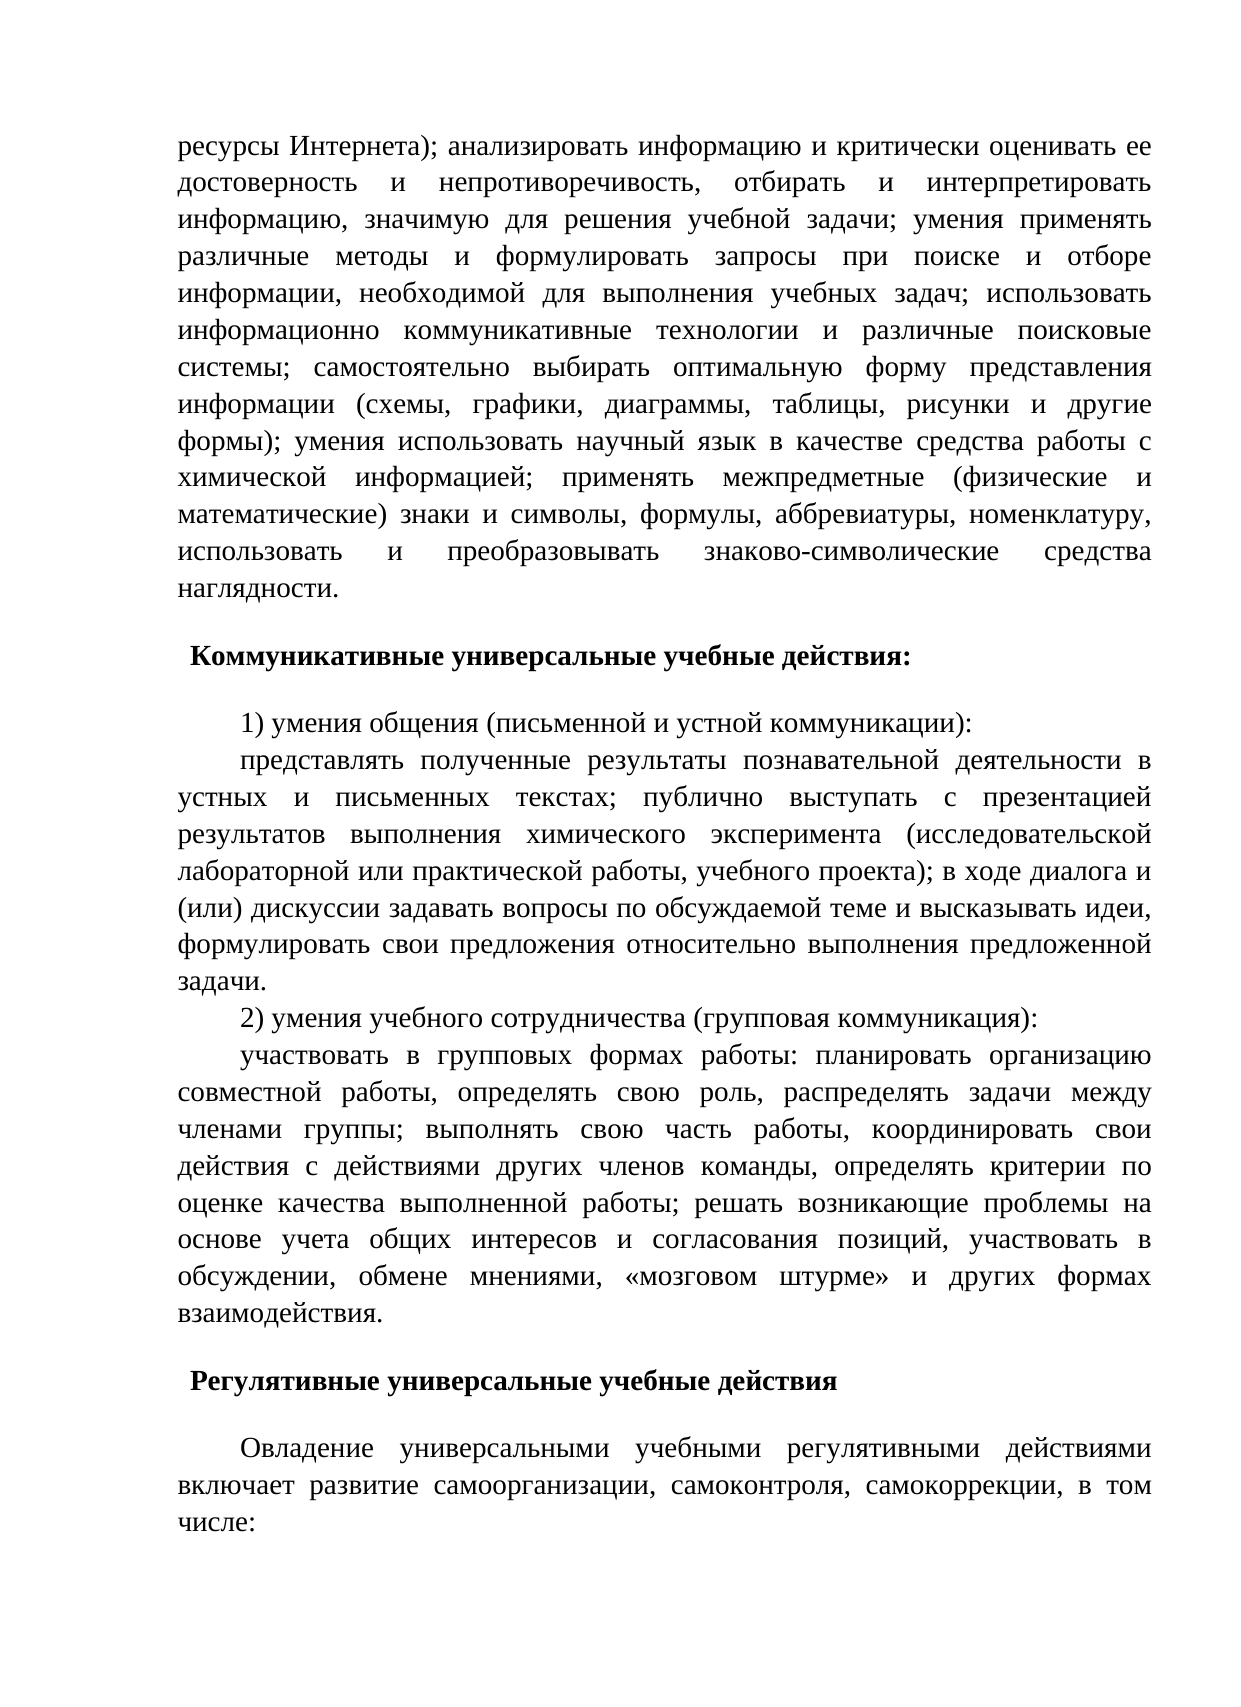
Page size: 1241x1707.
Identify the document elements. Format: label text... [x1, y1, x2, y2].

text участвовать в групповых формах работы: планировать организацию совместной работы, определять свою роль, распределять задачи между членами группы; выполнять свою часть работы, координировать свои действия с действиями других членов команды, определять критерии по оценке качества выполненной работы; решать возникающие проблемы на основе учета общих интересов и согласования позиций, участвовать в обсуждении, обмене мнениями, «мозговом штурме» и других формах взаимодействия. [177, 1037, 1152, 1329]
text Регулятивные универсальные учебные действия [190, 1363, 1152, 1397]
text Коммуникативные универсальные учебные действия: [190, 638, 1152, 671]
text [177, 128, 1152, 604]
text 1) умения общения (письменной и устной коммуникации): [177, 705, 1152, 739]
text Овладение универсальными учебными регулятивными действиями включает развитие самоорганизации, самоконтроля, самокоррекции, в том числе: [177, 1431, 1152, 1538]
text 2) умения учебного сотрудничества (групповая коммуникация): [177, 1000, 1152, 1034]
text представлять полученные результаты познавательной деятельности в устных и письменных текстах; публично выступать с презентацией результатов выполнения химического эксперимента (исследовательской лабораторной или практической работы, учебного проекта); в ходе диалога и (или) дискуссии задавать вопросы по обсуждаемой теме и высказывать идеи, формулировать свои предложения относительно выполнения предложенной задачи. [177, 742, 1152, 997]
